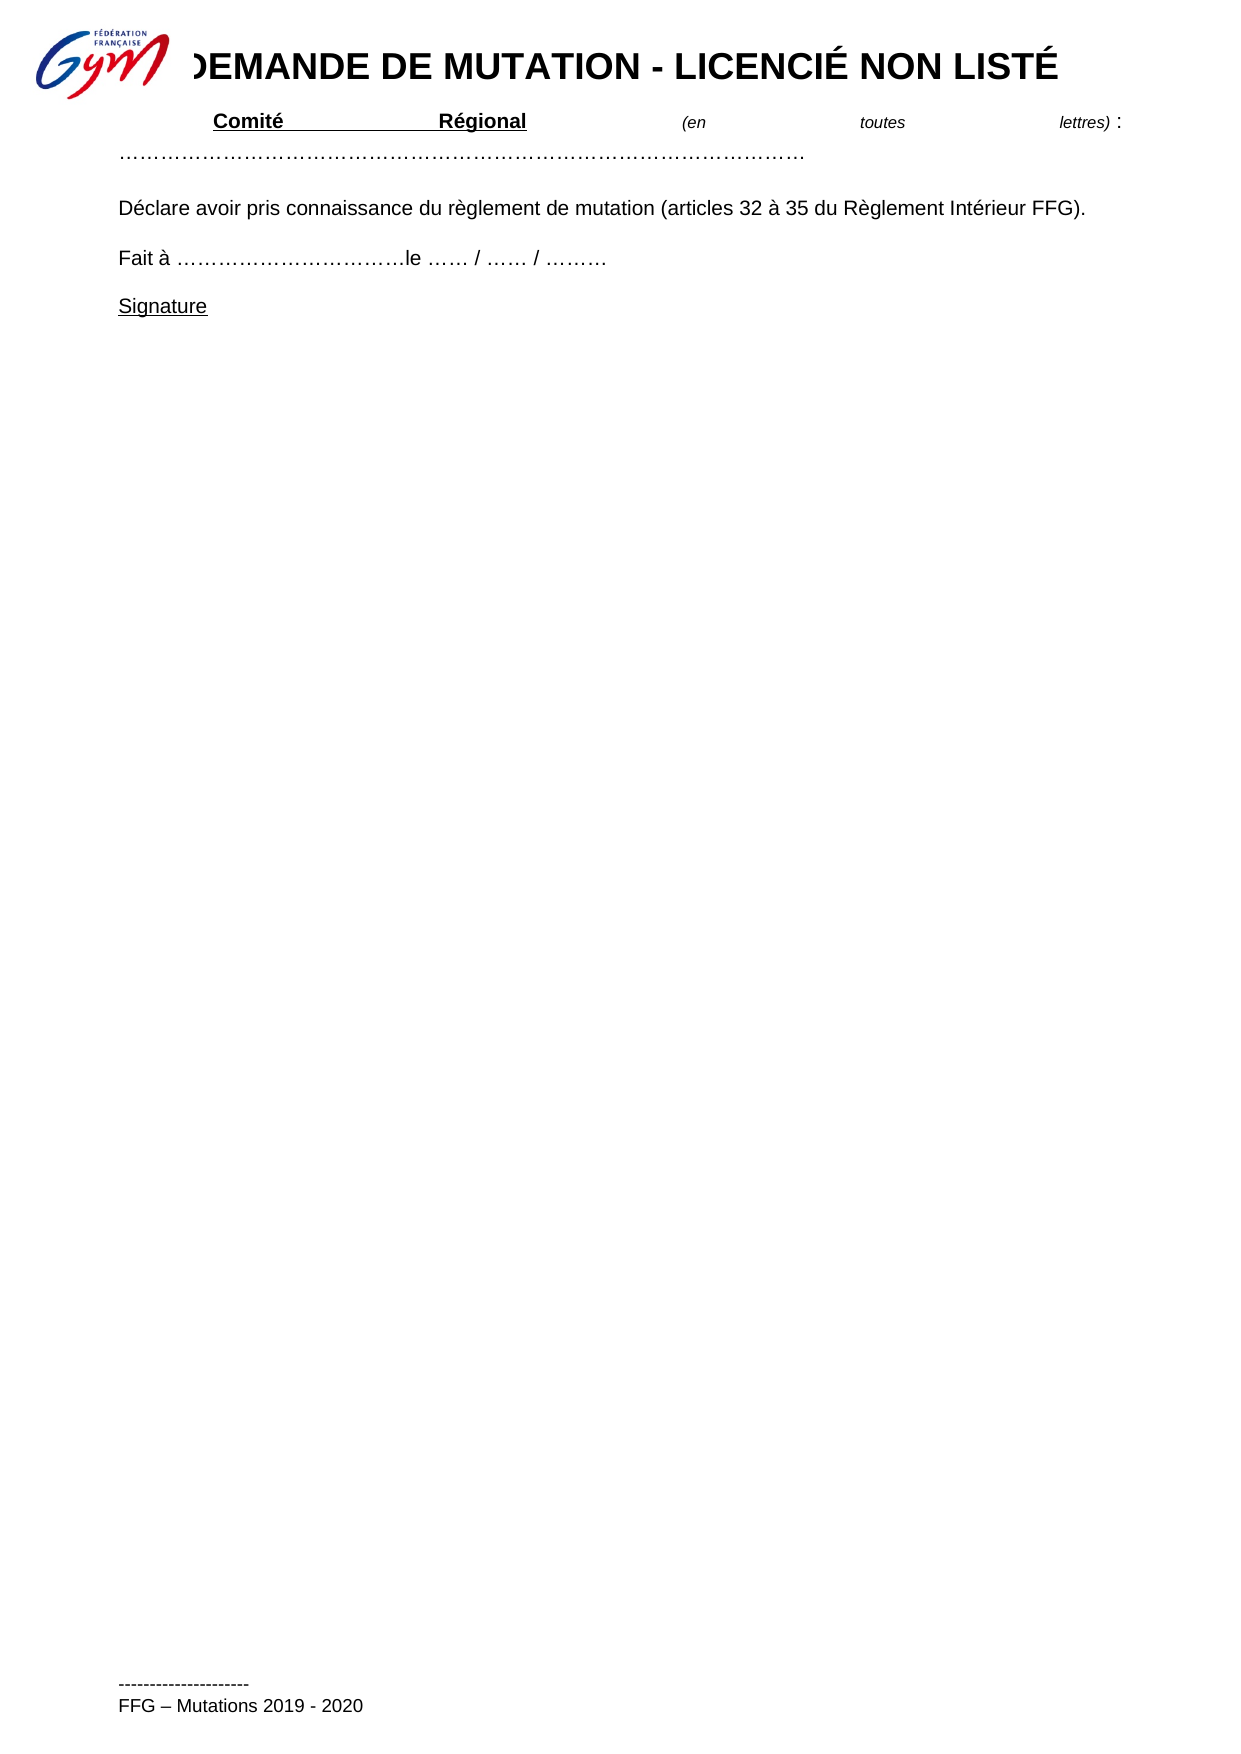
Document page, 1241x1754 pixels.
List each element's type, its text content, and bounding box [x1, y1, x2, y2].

text Déclare avoir pris connaissance du règlement de mutation (articles 32 à 35 du Règlement Intérieur FFG). [118, 191, 1122, 222]
picture [11, 10, 194, 115]
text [118, 103, 1122, 166]
text Fait à ……………………………le …… / …… / ……… [118, 246, 1122, 270]
subtitle Signature [118, 294, 1122, 318]
